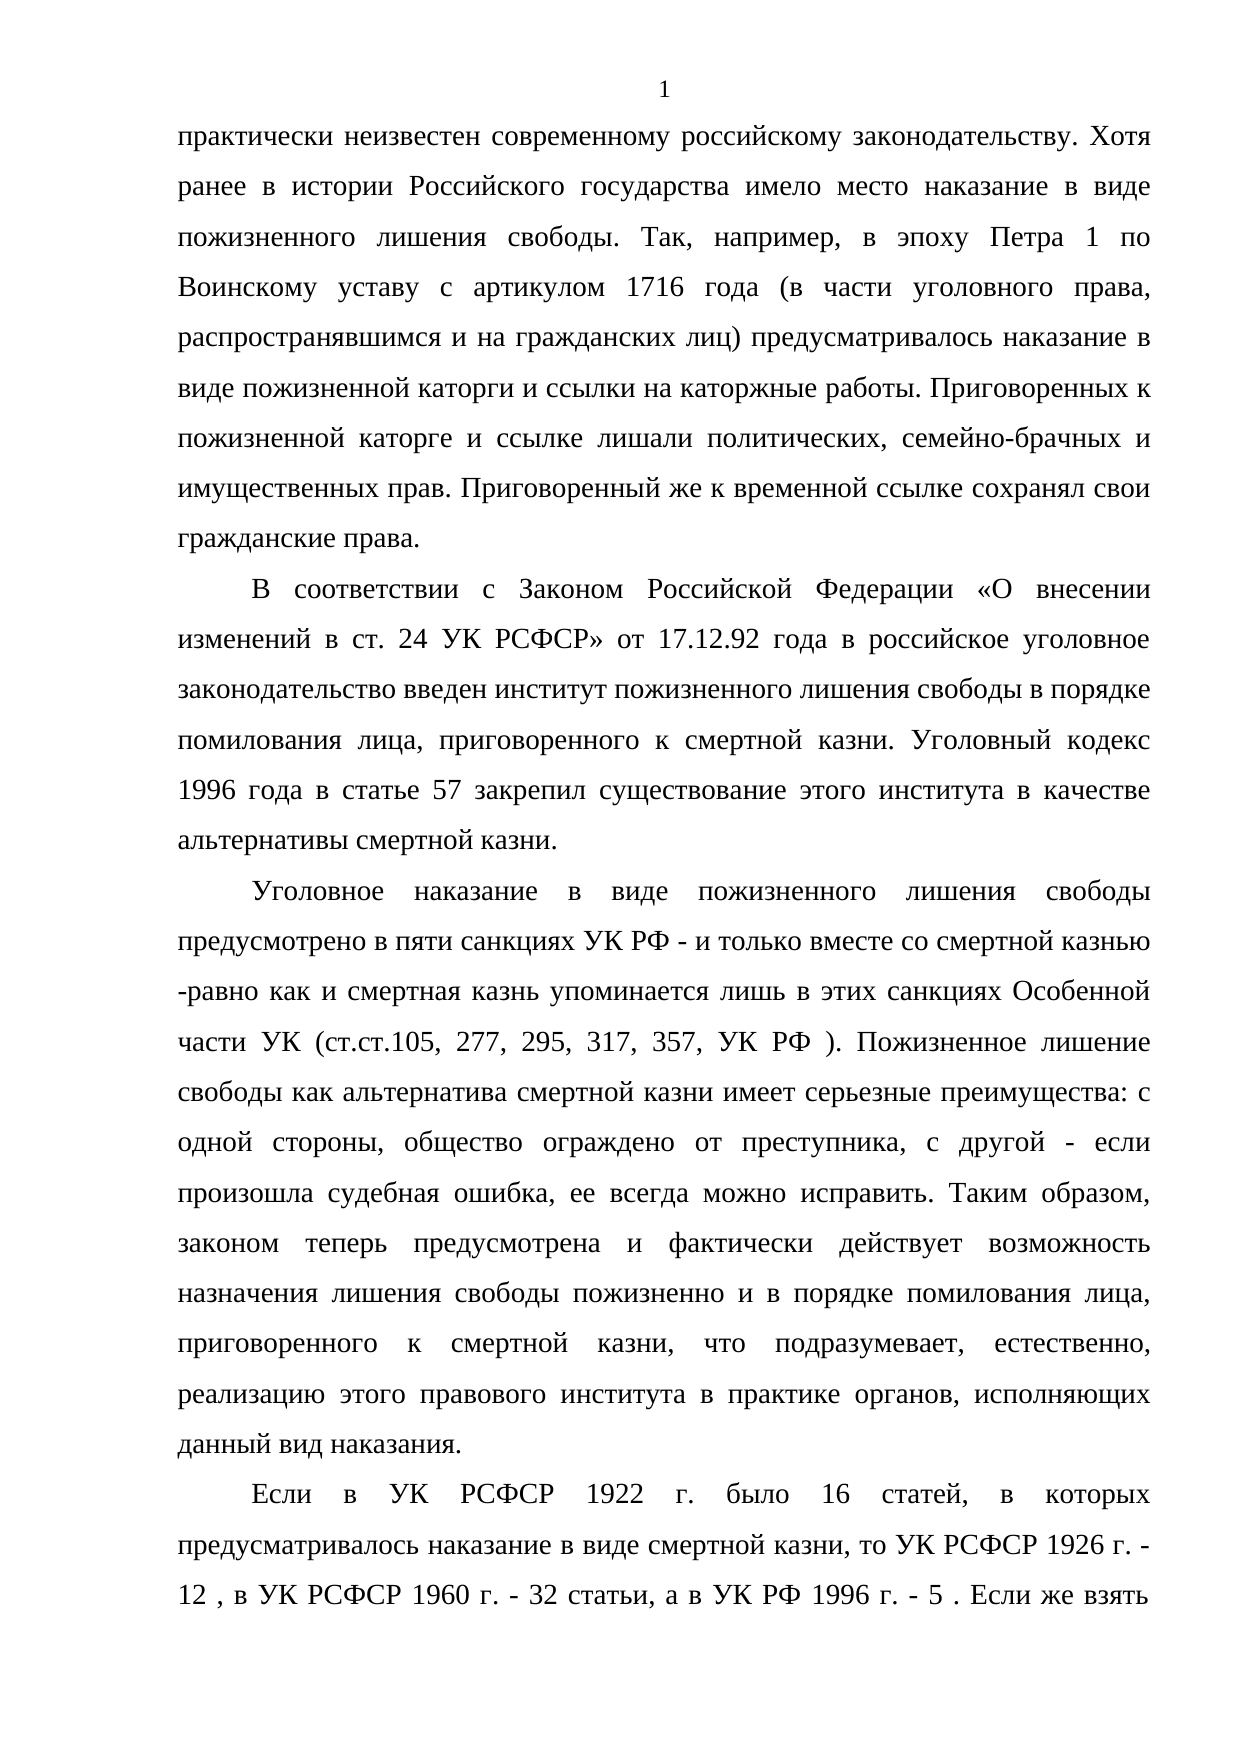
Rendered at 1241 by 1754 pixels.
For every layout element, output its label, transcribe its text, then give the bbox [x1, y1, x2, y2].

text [177, 1477, 1152, 1611]
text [177, 118, 1152, 554]
text В соответствии с Законом Российской Федерации «О внесении изменений в ст. 24 УК РСФСР» от 17.12.92 года в российское уголовное законодательство введен институт пожизненного лишения свободы в порядке помилования лица, приговоренного к смертной казни. Уголовный кодекс 1996 года в статье 57 закрепил существование этого института в качестве альтернативы смертной казни. [177, 571, 1152, 856]
text Уголовное наказание в виде пожизненного лишения свободы предусмотрено в пяти санкциях УК РФ - и только вместе со смертной казнью -равно как и смертная казнь упоминается лишь в этих санкциях Особенной части УК (ст.ст.105, 277, 295, 317, 357, УК РФ ). Пожизненное лишение свободы как альтернатива смертной казни имеет серьезные преимущества: с одной стороны, общество ограждено от преступника, с другой - если произошла судебная ошибка, ее всегда можно исправить. Таким образом, законом теперь предусмотрена и фактически действует возможность назначения лишения свободы пожизненно и в порядке помилования лица, приговоренного к смертной казни, что подразумевает, естественно, реализацию этого правового института в практике органов, исполняющих данный вид наказания. [177, 873, 1152, 1460]
